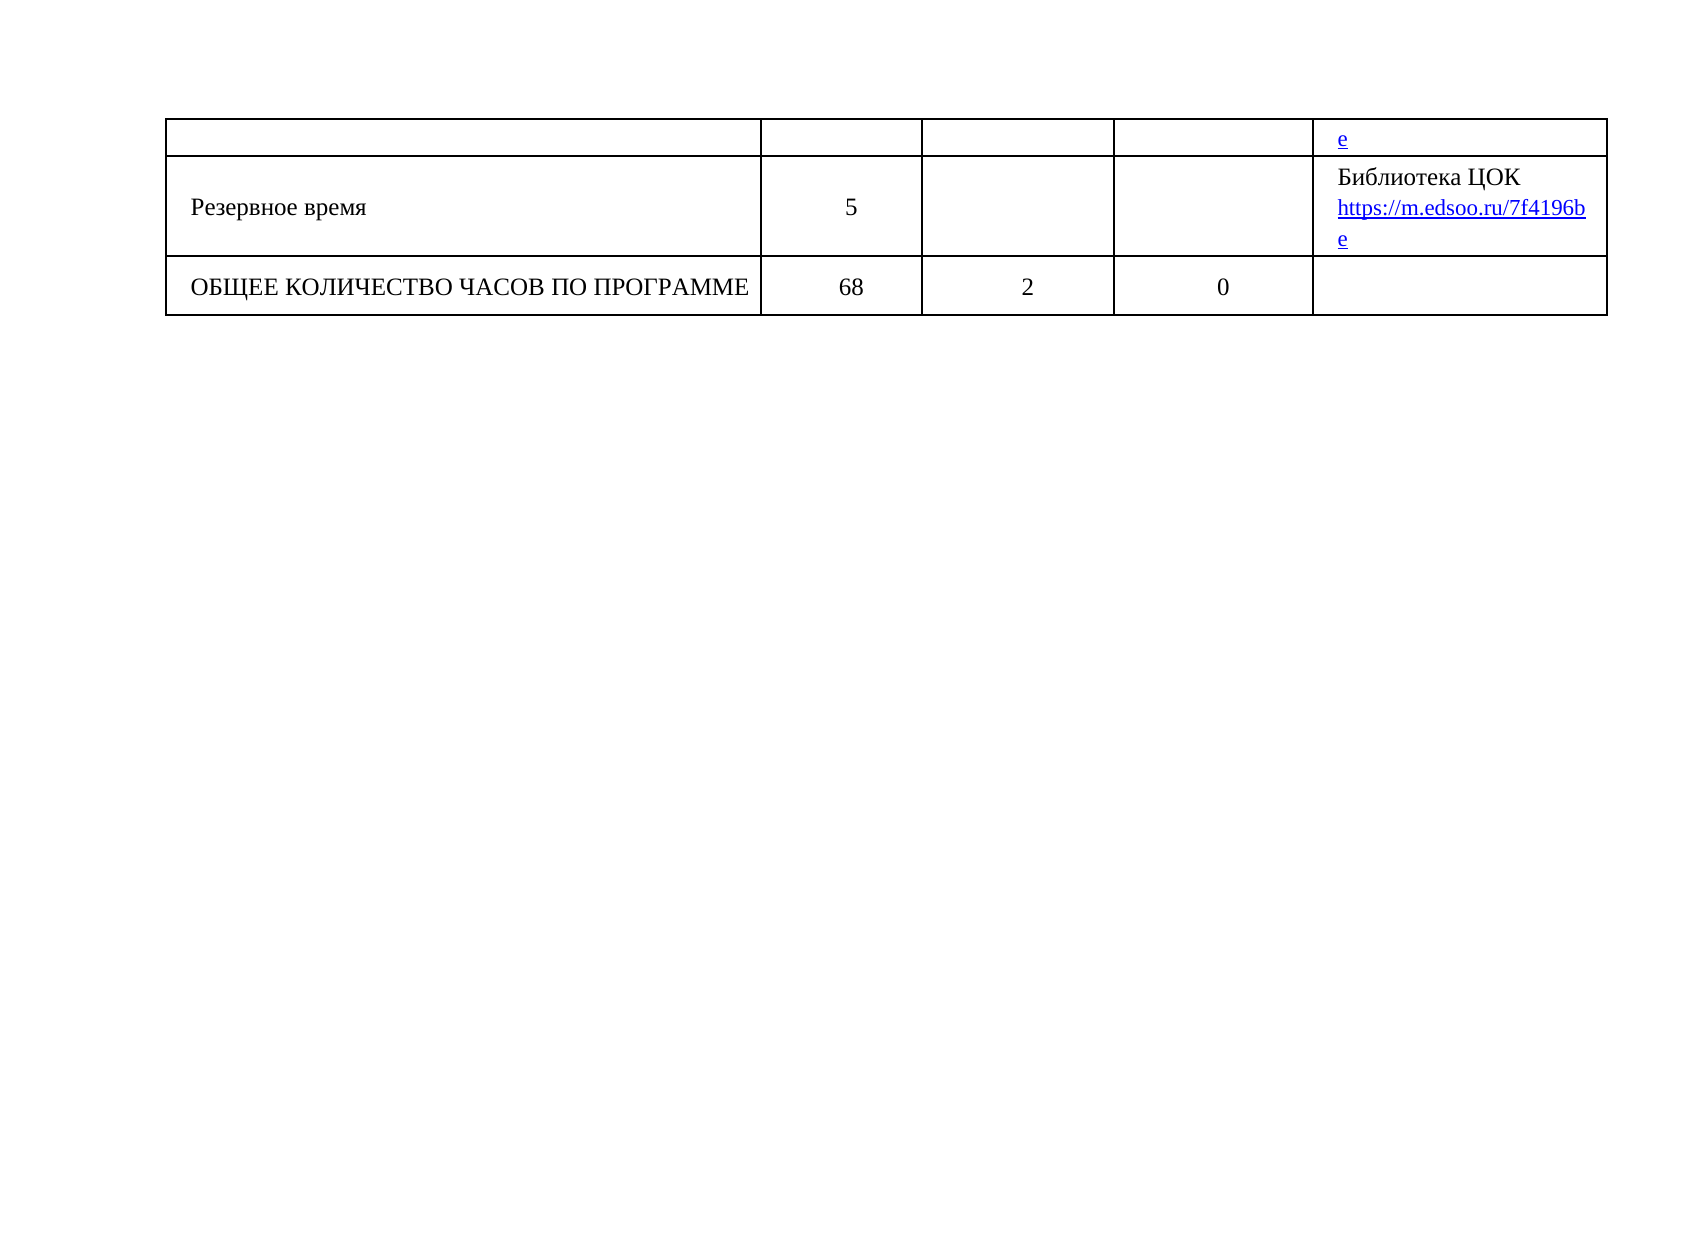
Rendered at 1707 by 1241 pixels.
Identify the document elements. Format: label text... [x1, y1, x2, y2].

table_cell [1314, 157, 1606, 255]
table_cell Резервное время [167, 157, 760, 255]
table_cell 2 [762, 120, 921, 155]
table_cell 2 [923, 120, 1113, 155]
table_cell [1115, 157, 1312, 255]
table_cell [923, 157, 1113, 255]
table_cell 5 [762, 157, 921, 255]
table_cell 68 [762, 257, 921, 314]
table_cell ОБЩЕЕ КОЛИЧЕСТВО ЧАСОВ ПО ПРОГРАММЕ [167, 257, 760, 314]
table_cell 2 [923, 257, 1113, 314]
table_cell 0 [1115, 257, 1312, 314]
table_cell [167, 120, 760, 155]
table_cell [1314, 120, 1606, 155]
table_cell [1115, 120, 1312, 155]
table_cell [1314, 257, 1606, 314]
